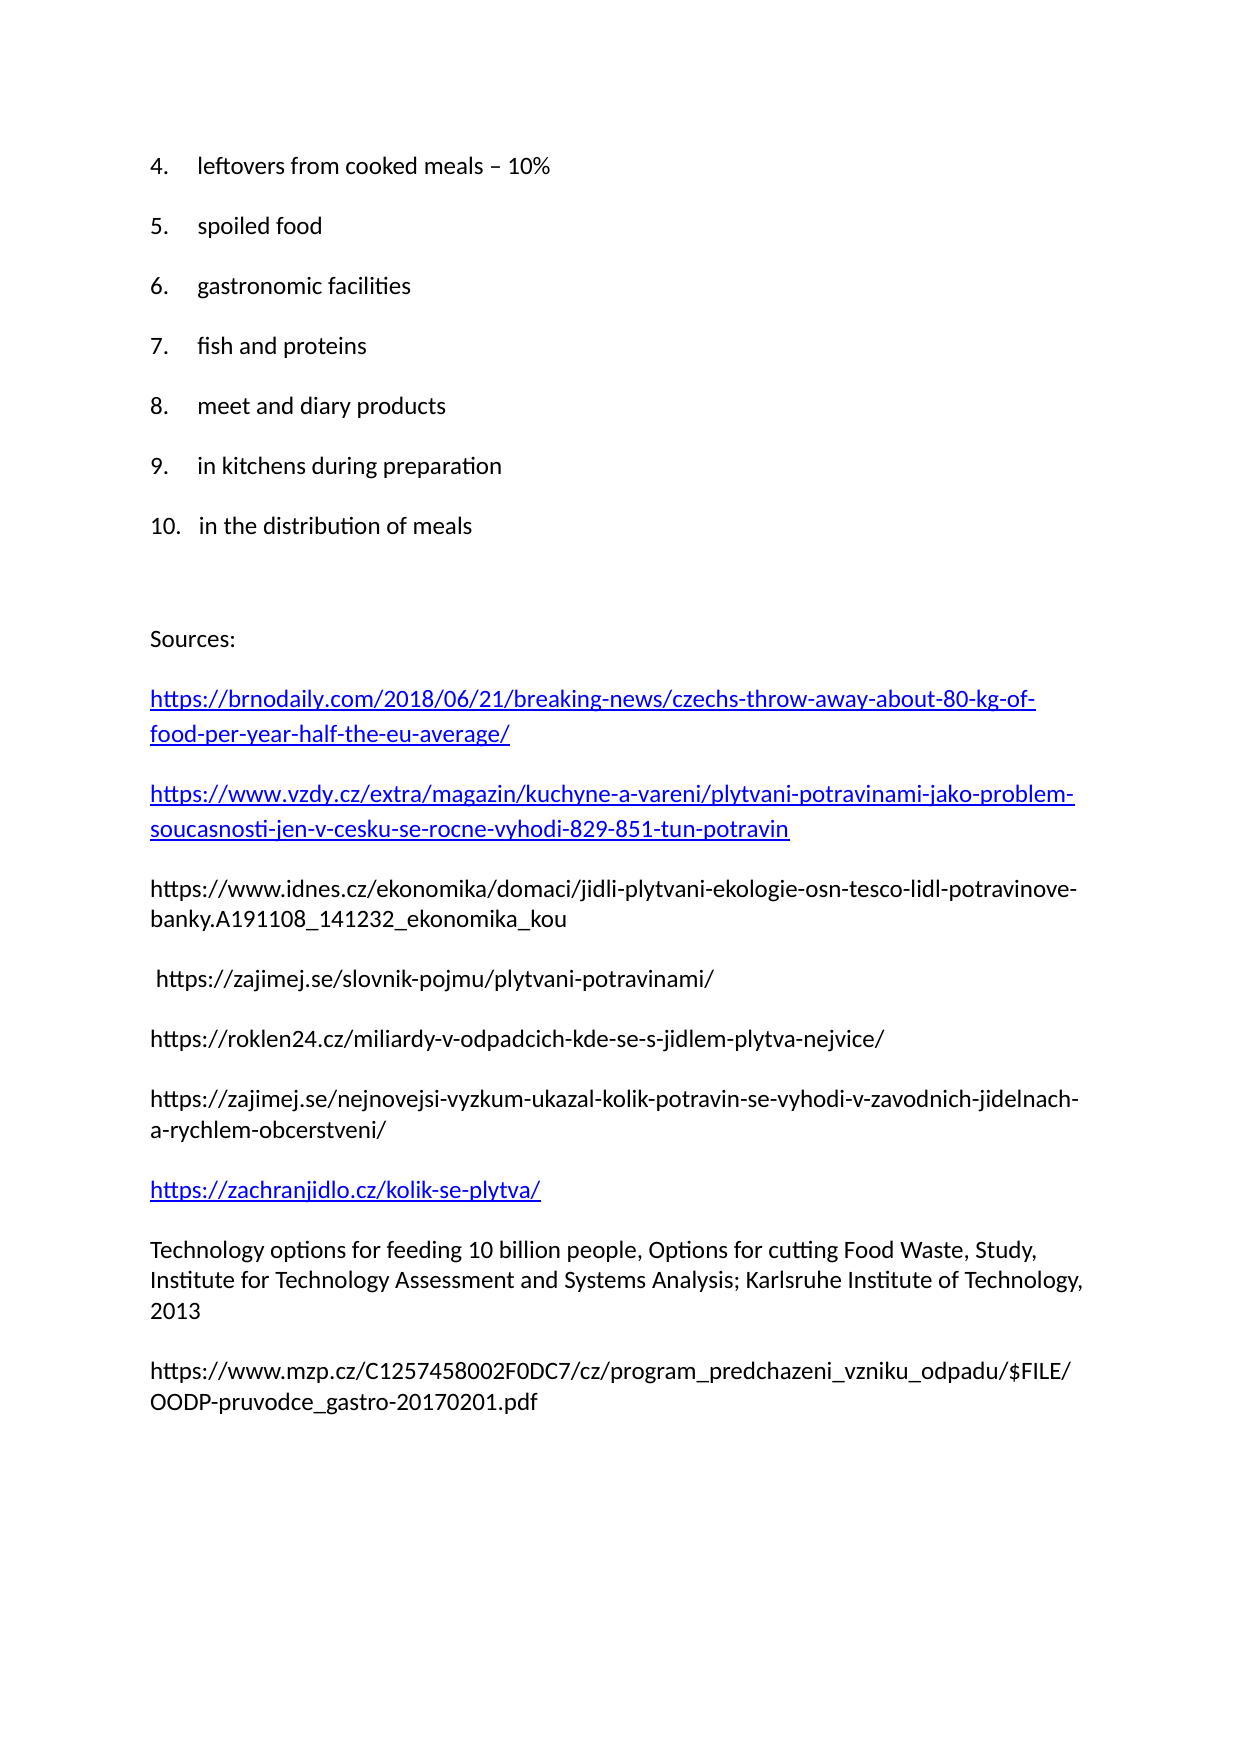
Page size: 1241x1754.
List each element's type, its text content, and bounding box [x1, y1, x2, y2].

text 4. leftovers from cooked meals – 10% [150, 150, 1090, 181]
text 8. meet and diary products [150, 390, 1090, 421]
text 6. gastronomic facilities [150, 270, 1090, 301]
text https://www.vzdy.cz/extra/magazin/kuchyne-a-vareni/plytvani-potravinami-jako-problem-soucasnosti-jen-v-cesku-se-rocne-vyhodi-829-851-tun-potravin [150, 778, 1090, 844]
text https://brnodaily.com/2018/06/21/breaking-news/czechs-throw-away-about-80-kg-of-food-per-year-half-the-eu-average/ [150, 683, 1090, 749]
text 5. spoiled food [150, 210, 1090, 241]
text https://roklen24.cz/miliardy-v-odpadcich-kde-se-s-jidlem-plytva-nejvice/ [150, 1024, 1090, 1054]
text 9. in kitchens during preparation [150, 450, 1090, 481]
text Technology options for feeding 10 billion people, Options for cutting Food Waste, Study, Institute for Technology Assessment and Systems Analysis; Karlsruhe Institute of Technology, 2013 [150, 1234, 1090, 1326]
text https://zajimej.se/nejnovejsi-vyzkum-ukazal-kolik-potravin-se-vyhodi-v-zavodnich-jidelnach-a-rychlem-obcerstveni/ [150, 1084, 1090, 1145]
text 10. in the distribution of meals [150, 510, 1090, 541]
text https://zachranjidlo.cz/kolik-se-plytva/ [150, 1174, 1090, 1205]
text https://www.idnes.cz/ekonomika/domaci/jidli-plytvani-ekologie-osn-tesco-lidl-potravinove-banky.A191108_141232_ekonomika_kou [150, 873, 1090, 934]
text Sources: [150, 623, 1090, 654]
text https://zajimej.se/slovnik-pojmu/plytvani-potravinami/ [150, 964, 1090, 994]
text 7. fish and proteins [150, 330, 1090, 361]
text https://www.mzp.cz/C1257458002F0DC7/cz/program_predchazeni_vzniku_odpadu/$FILE/OODP-pruvodce_gastro-20170201.pdf [150, 1355, 1090, 1416]
